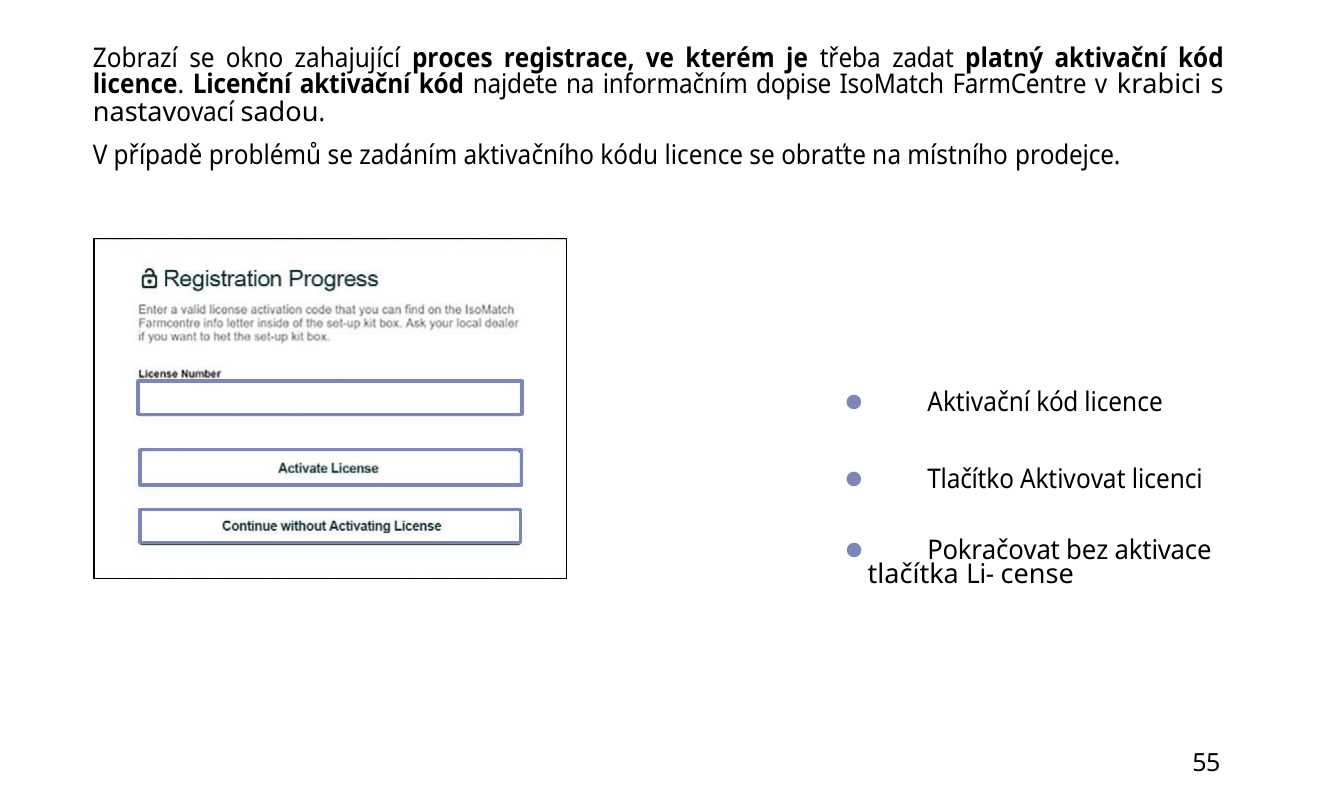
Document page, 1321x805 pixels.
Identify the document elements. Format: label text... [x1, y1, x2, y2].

picture [95, 239, 566, 578]
list Pokračovat bez aktivace tlačítka Li- cense [844, 538, 1219, 592]
list Tlačítko Aktivovat licenci [844, 460, 1258, 497]
text Zobrazí se okno zahajující proces registrace, ve kterém je třeba zadat platný aktivační kód licence. Licenční aktivační kód najdete na informačním dopise IsoMatch FarmCentre v krabici s nastavovací sadou. [93, 45, 1224, 129]
list Aktivační kód licence [844, 382, 1258, 419]
text V případě problémů se zadáním aktivačního kódu licence se obraťte na místního prodejce. [93, 135, 1258, 172]
